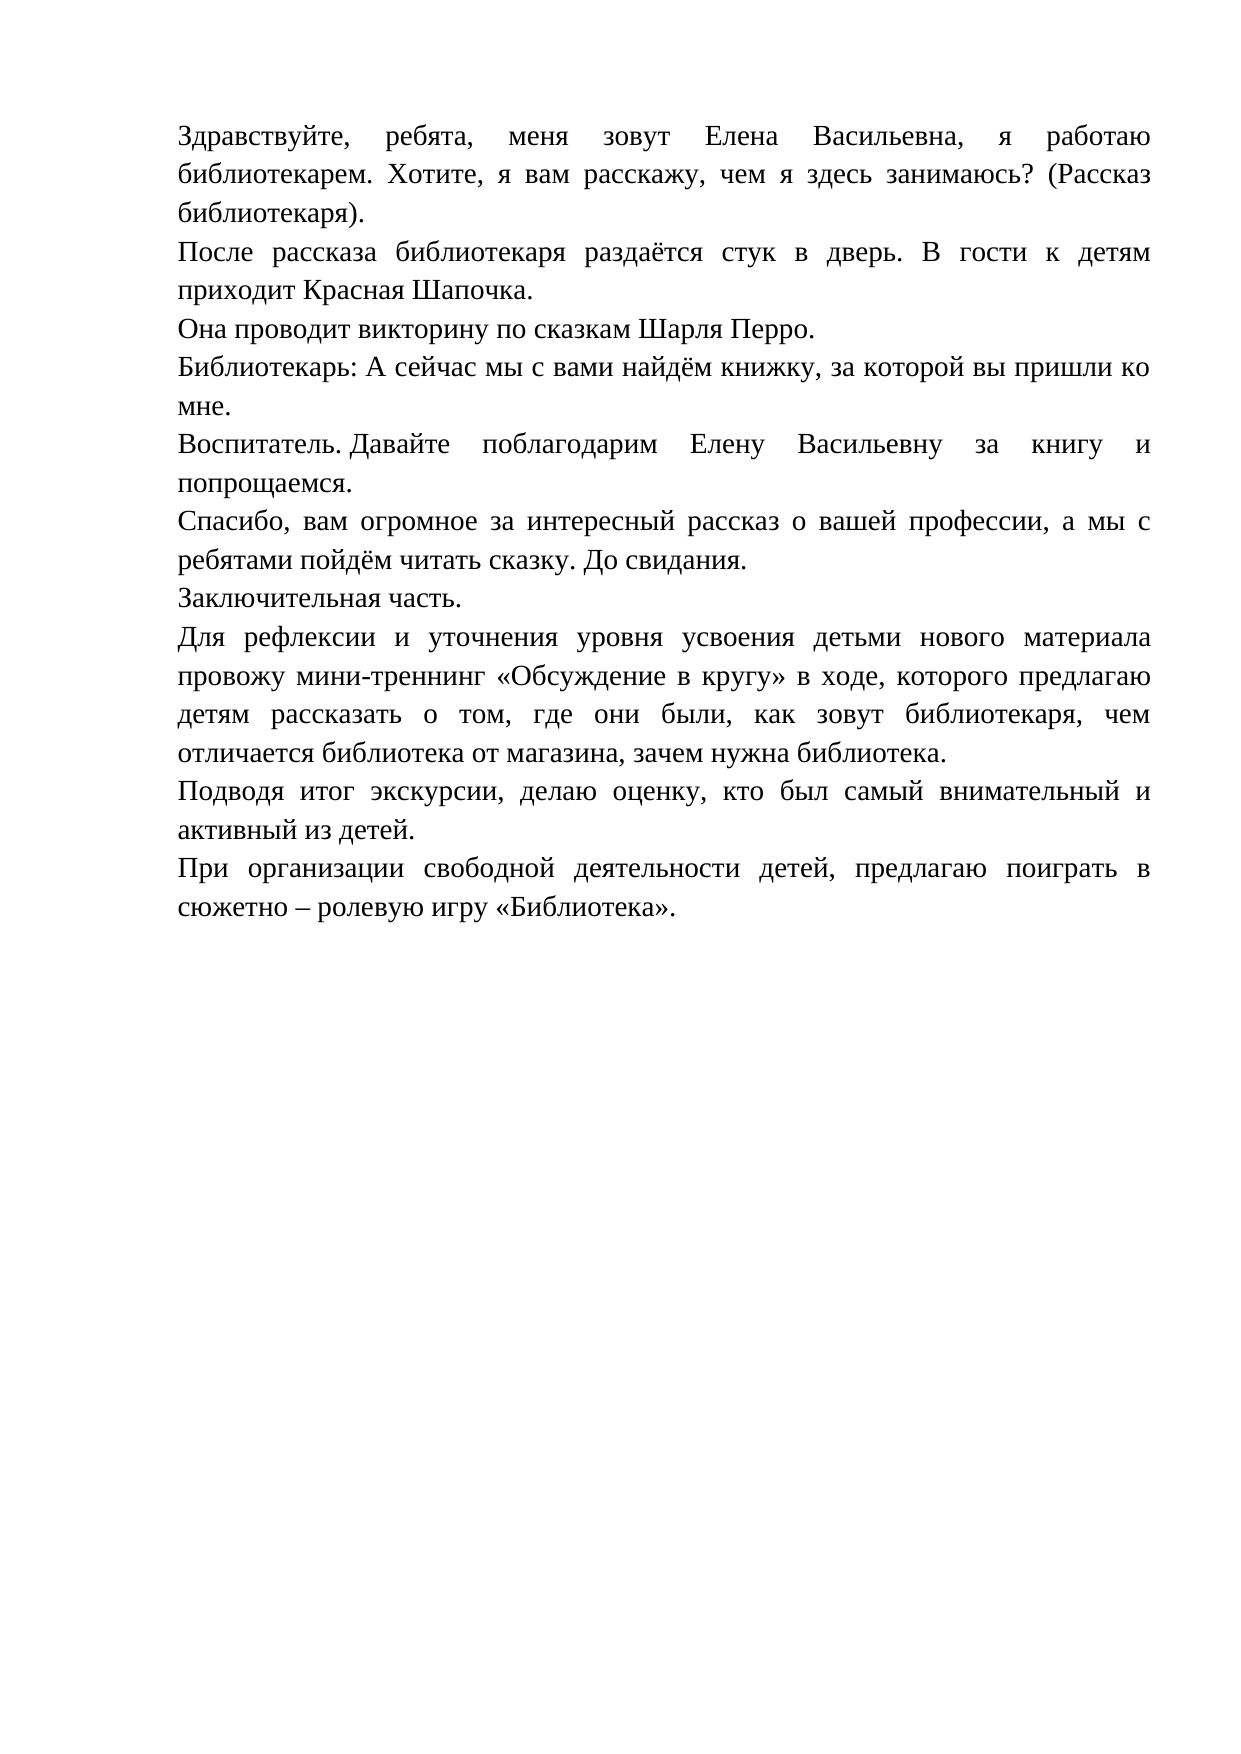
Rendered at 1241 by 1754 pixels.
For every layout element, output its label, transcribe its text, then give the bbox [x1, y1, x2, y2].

text Здравствуйте, ребята, меня зовут Елена Васильевна, я работаю библиотекарем. Хотите, я вам расскажу, чем я здесь занимаюсь? (Рассказ библиотекаря). [177, 118, 1152, 229]
text После рассказа библиотекаря раздаётся стук в дверь. В гости к детям приходит Красная Шапочка. [177, 234, 1152, 306]
text Для рефлексии и уточнения уровня усвоения детьми нового материала провожу мини-треннинг «Обсуждение в кругу» в ходе, которого предлагаю детям рассказать о том, где они были, как зовут библиотекаря, чем отличается библиотека от магазина, зачем нужна библиотека. [177, 619, 1152, 768]
text Заключительная часть. [177, 581, 1152, 614]
text Подводя итог экскурсии, делаю оценку, кто был самый внимательный и активный из детей. [177, 773, 1152, 845]
text Спасибо, вам огромное за интересный рассказ о вашей профессии, а мы с ребятами пойдём читать сказку. До свидания. [177, 503, 1152, 576]
text Она проводит викторину по сказкам Шарля Перро. [177, 311, 1152, 344]
text При организации свободной деятельности детей, предлагаю поиграть в сюжетно – ролевую игру «Библиотека». [177, 850, 1152, 922]
text Библиотекарь: А сейчас мы с вами найдём книжку, за которой вы пришли ко мне. [177, 349, 1152, 421]
text Воспитатель. Давайте поблагодарим Елену Васильевну за книгу и попрощаемся. [177, 426, 1152, 498]
